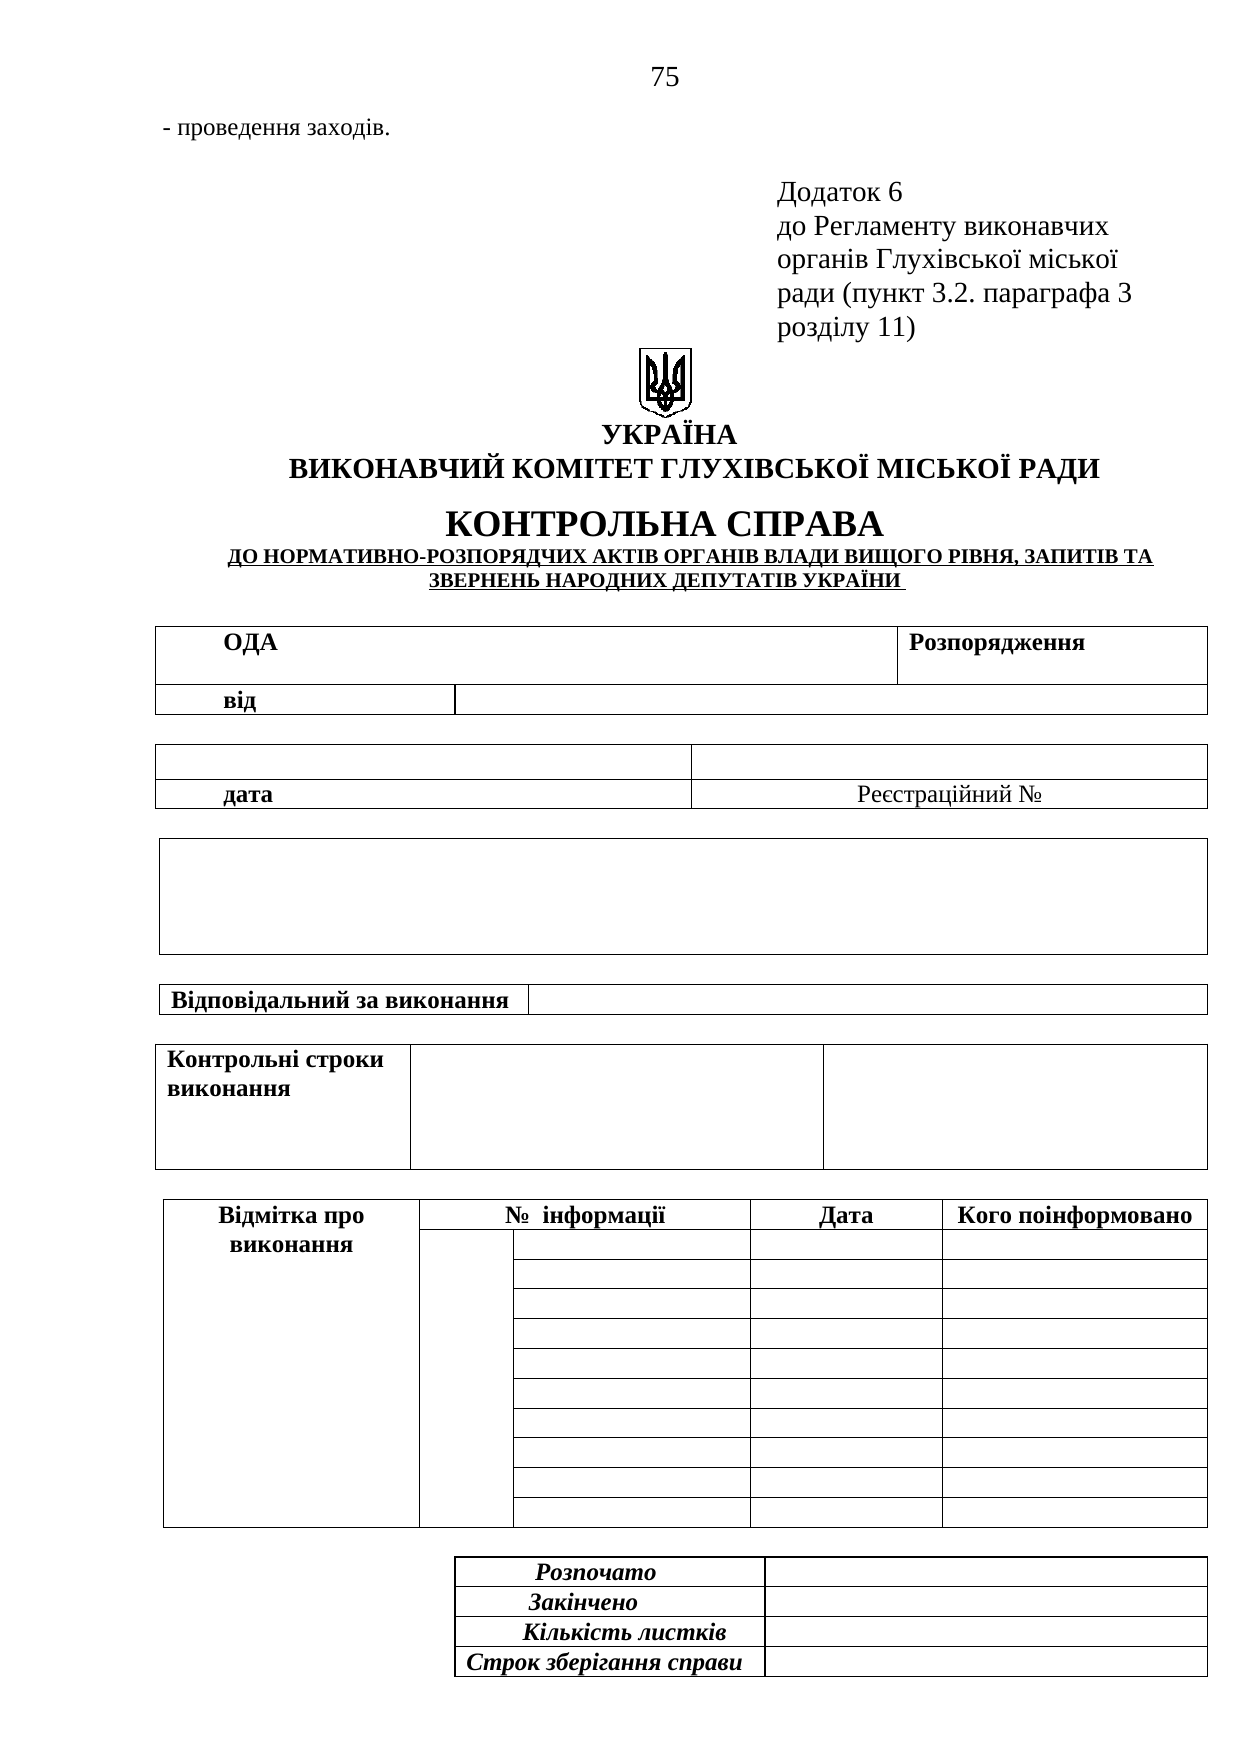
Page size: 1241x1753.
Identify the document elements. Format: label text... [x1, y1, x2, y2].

table_header Кого поінформовано [943, 1200, 1207, 1229]
picture [634, 342, 696, 418]
table_cell [766, 1587, 1207, 1616]
table_header Відмітка про виконання [164, 1200, 419, 1527]
table_cell [514, 1468, 750, 1497]
table_cell [420, 1230, 513, 1527]
table_cell дата [156, 780, 691, 808]
table_cell [514, 1349, 750, 1378]
table_header [692, 745, 1207, 778]
table_cell Реєстраційний № [692, 780, 1207, 808]
table_cell Строк зберігання справи [456, 1647, 764, 1676]
table_cell [514, 1230, 750, 1258]
table_cell [943, 1349, 1207, 1378]
table_cell [514, 1260, 750, 1288]
subtitle ВИКОНАВЧИЙ КОМІТЕТ ГЛУХІВСЬКОЇ МІСЬКОЇ РАДИ [162, 451, 1167, 484]
table_cell [751, 1349, 942, 1378]
text до Регламенту виконавчих органів Глухівської міської ради (пункт 3.2. параграфа 3 розділу 11) [777, 208, 1167, 342]
table_cell Закінчено [456, 1587, 764, 1616]
table_cell [751, 1260, 942, 1288]
table_cell [943, 1289, 1207, 1318]
table_cell [751, 1468, 942, 1497]
table_cell [943, 1438, 1207, 1467]
table_cell [766, 1617, 1207, 1646]
table_header [824, 1045, 1207, 1169]
table_cell [514, 1319, 750, 1348]
text - проведення заходів. [162, 112, 1164, 141]
table_cell [943, 1468, 1207, 1497]
table_header Відповідальний за виконання [160, 985, 528, 1014]
table_cell [943, 1379, 1207, 1407]
table_header Розпорядження [898, 627, 1207, 684]
text Додаток 6 [777, 174, 1167, 208]
table_cell [751, 1438, 942, 1467]
table_cell [766, 1647, 1207, 1676]
table_cell [514, 1498, 750, 1527]
table_header [160, 839, 1207, 954]
subtitle УКРАЇНА [162, 417, 1167, 451]
table_cell [456, 685, 1207, 714]
table_header [766, 1558, 1207, 1586]
table_cell [751, 1230, 942, 1258]
table_cell [943, 1230, 1207, 1258]
table_cell [751, 1498, 942, 1527]
table_cell [751, 1379, 942, 1407]
table_header Розпочато [456, 1558, 764, 1586]
table_header № інформації [420, 1200, 750, 1229]
table_cell від [156, 685, 454, 714]
table_cell [943, 1409, 1207, 1437]
table_cell [514, 1379, 750, 1407]
table_cell [751, 1409, 942, 1437]
table_cell [943, 1498, 1207, 1527]
table_header [411, 1045, 823, 1169]
table_cell Кількість листків [456, 1617, 764, 1646]
table_header [529, 985, 1207, 1014]
table_header Контрольні строки виконання [156, 1045, 410, 1169]
table_header Дата [751, 1200, 942, 1229]
table_header [156, 745, 691, 778]
table_header ОДА [156, 627, 897, 684]
table_cell [514, 1438, 750, 1467]
subtitle КОНТРОЛЬНА СПРАВА [162, 501, 1167, 544]
table_cell [514, 1409, 750, 1437]
table_cell [514, 1289, 750, 1318]
text ДО НОРМАТИВНО-РОЗПОРЯДЧИХ АКТІВ ОРГАНІВ ВЛАДИ ВИЩОГО РІВНЯ, ЗАПИТІВ ТА ЗВЕРНЕНЬ НАРОДНИХ ДЕПУТАТІВ УКРАЇНИ [162, 544, 1167, 592]
table_cell [751, 1289, 942, 1318]
table_cell [943, 1319, 1207, 1348]
table_cell [943, 1260, 1207, 1288]
table_cell [751, 1319, 942, 1348]
